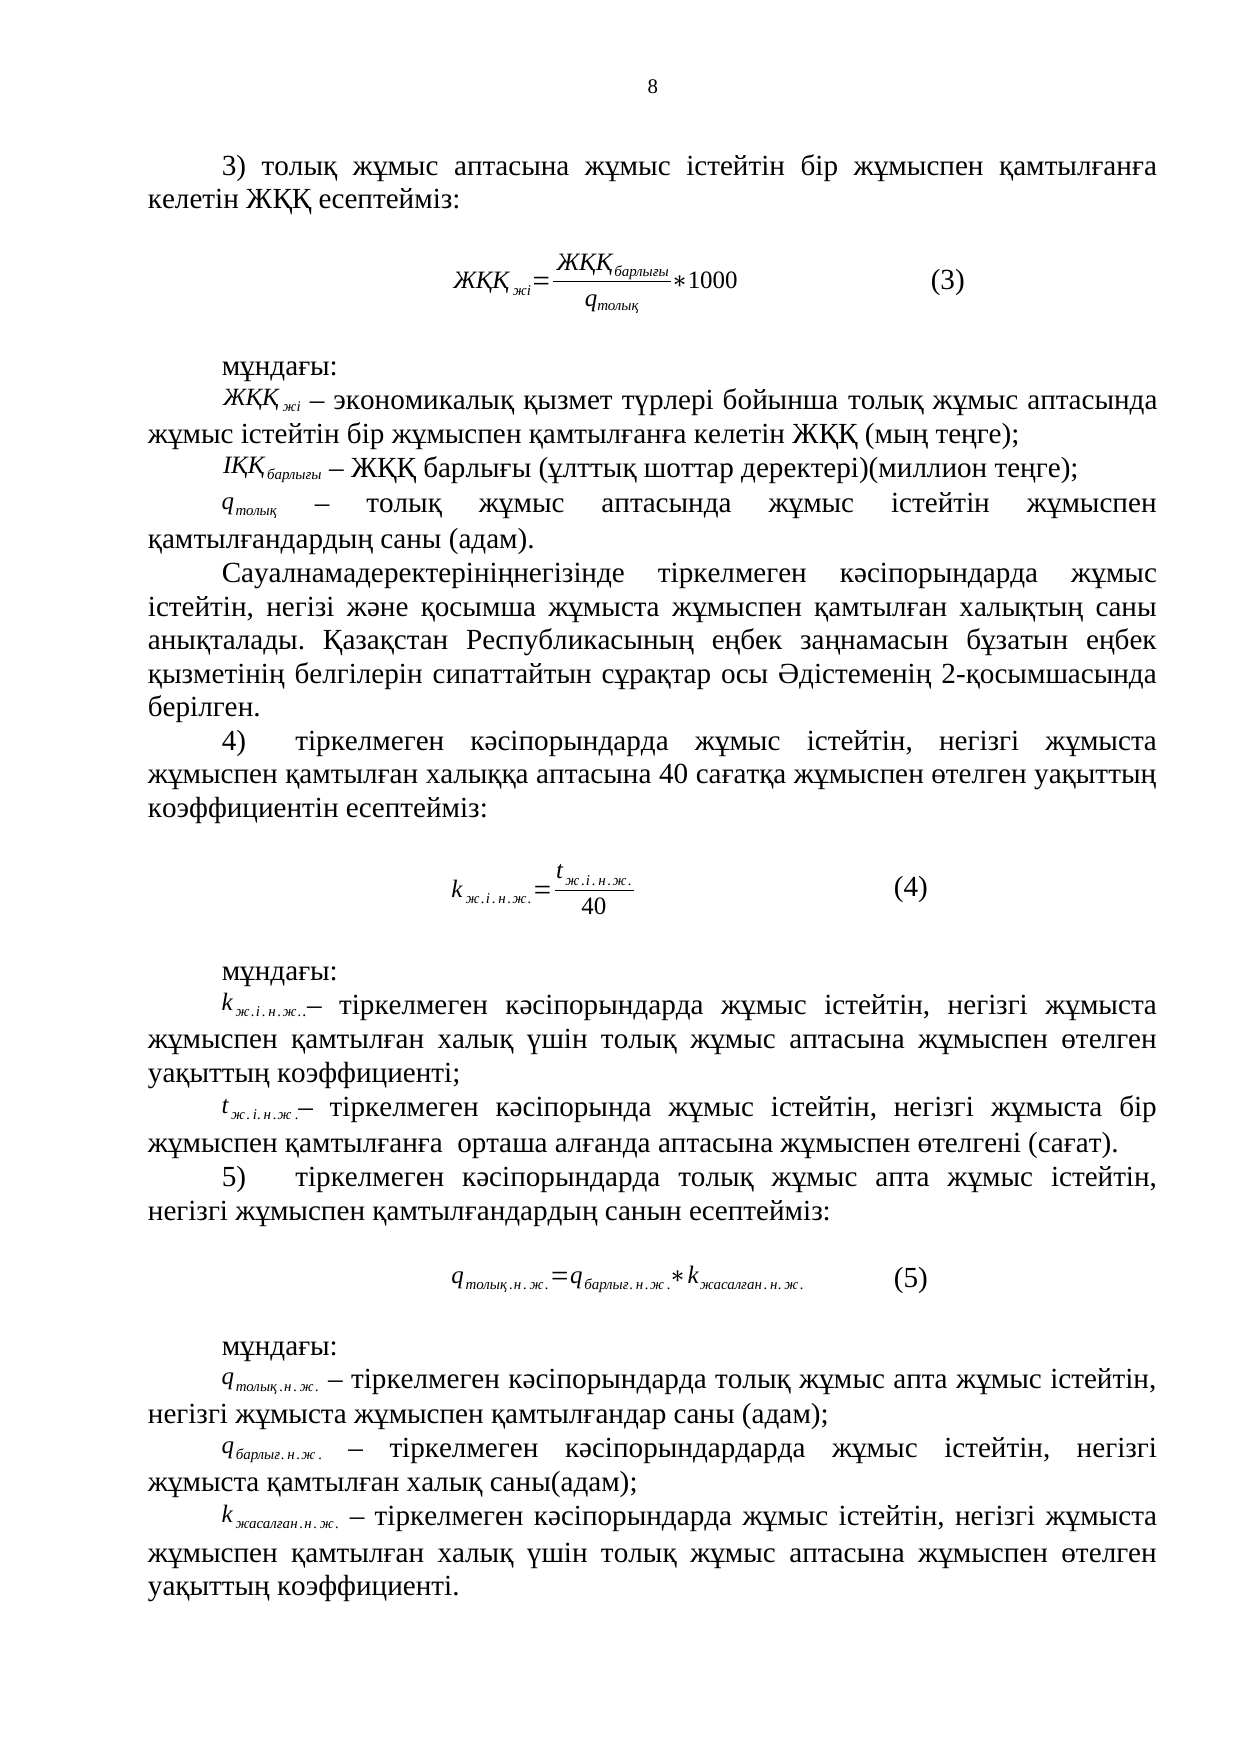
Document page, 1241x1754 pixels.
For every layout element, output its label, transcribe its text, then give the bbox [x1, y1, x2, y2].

text – экономикалық қызмет түрлері бойынша толық жұмыс аптасында жұмыс істейтін бір жұмыспен қамтылғанға келетін ЖҚҚ (мың теңге); [148, 382, 1157, 450]
text мұндағы: [148, 953, 1157, 987]
text – ЖҚҚ барлығы (ұлттық шоттар деректері)(миллион теңге); [148, 450, 1157, 485]
text Сауалнамадеректерініңнегізінде тіркелмеген кәсіпорындарда жұмыс істейтін, негізі және қосымша жұмыста жұмыспен қамтылған халықтың саны анықталады. Қазақстан Республикасының еңбек заңнамасын бұзатын еңбек қызметінің белгілерін сипаттайтын сұрақтар осы Әдістеменің 2-қосымшасында берілген. [148, 555, 1157, 723]
text – тіркелмеген кәсіпорында жұмыс істейтін, негізгі жұмыста бір жұмыспен қамтылғанға орташа алғанда аптасына жұмыспен өтелгені (сағат). [148, 1089, 1157, 1159]
text – тіркелмеген кәсіпорындардарда жұмыс істейтін, негізгі жұмыста қамтылған халық саны(адам); [148, 1430, 1157, 1498]
text .– тіркелмеген кәсіпорындарда жұмыс істейтін, негізгі жұмыста жұмыспен қамтылған халық үшін толық жұмыс аптасына жұмыспен өтелген уақыттың коэффициенті; [148, 987, 1157, 1089]
list тіркелмеген кәсіпорындарда толық жұмыс апта жұмыс істейтін, негізгі жұмыспен қамтылғандардың санын есептейміз: [148, 1159, 1157, 1226]
text (4) [148, 857, 1157, 920]
text 3) толық жұмыс аптасына жұмыс істейтін бір жұмыспен қамтылғанға келетін ЖҚҚ есептейміз: [148, 148, 1157, 215]
text – толық жұмыс аптасында жұмыс істейтін жұмыспен қамтылғандардың саны (адам). [148, 485, 1157, 555]
text (5) [148, 1260, 1157, 1294]
list тіркелмеген кәсіпорындарда жұмыс істейтін, негізгі жұмыста жұмыспен қамтылған халыққа аптасына 40 сағатқа жұмыспен өтелген уақыттың коэффициентін есептейміз: [148, 723, 1157, 823]
text – тіркелмеген кәсіпорындарда жұмыс істейтін, негізгі жұмыста жұмыспен қамтылған халық үшін толық жұмыс аптасына жұмыспен өтелген уақыттың коэффициенті. [148, 1498, 1157, 1602]
text мұндағы: [148, 348, 1157, 382]
text – тіркелмеген кәсіпорындарда толық жұмыс апта жұмыс істейтін, негізгі жұмыста жұмыспен қамтылғандар саны (адам); [148, 1362, 1157, 1430]
text (3) [259, 248, 1157, 315]
text мұндағы: [148, 1328, 1157, 1362]
